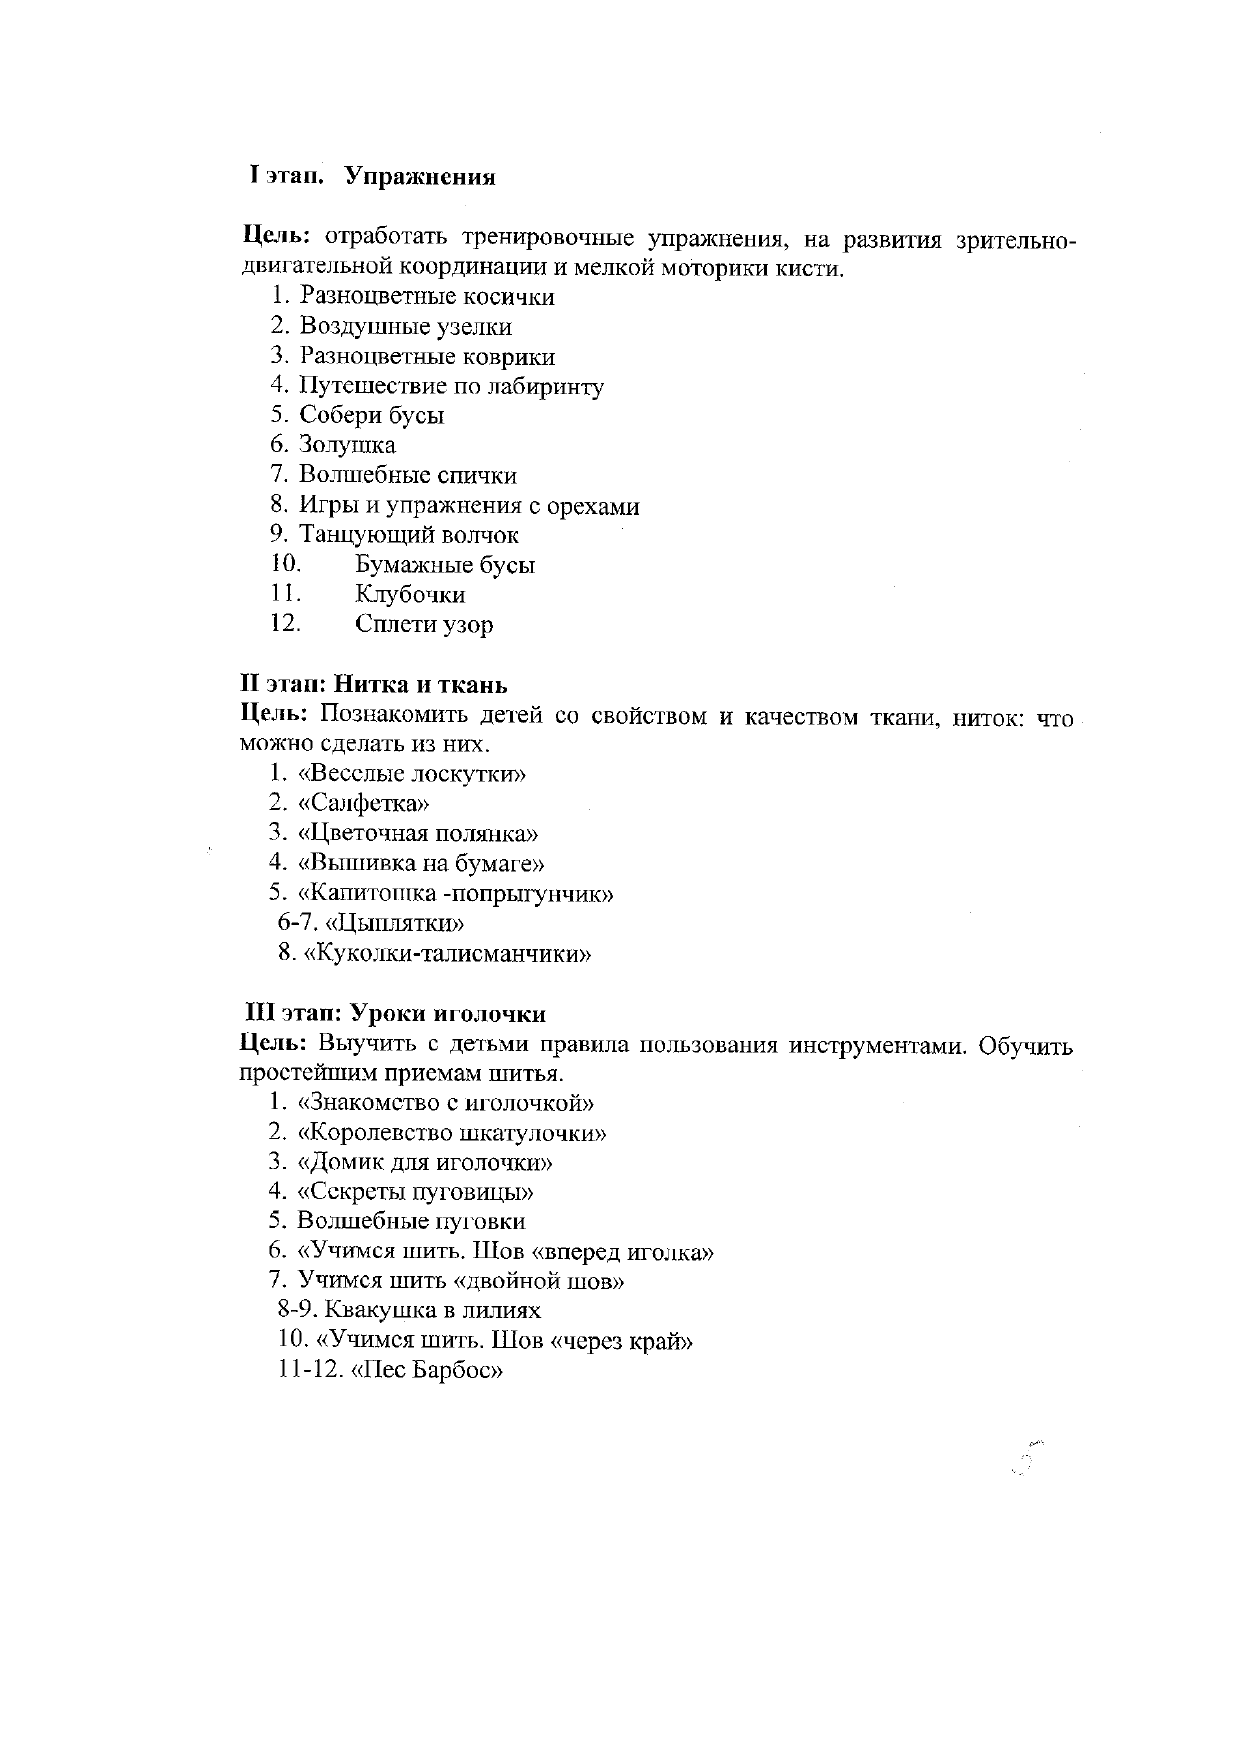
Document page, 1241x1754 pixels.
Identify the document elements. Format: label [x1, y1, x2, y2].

picture [177, 118, 1151, 1497]
